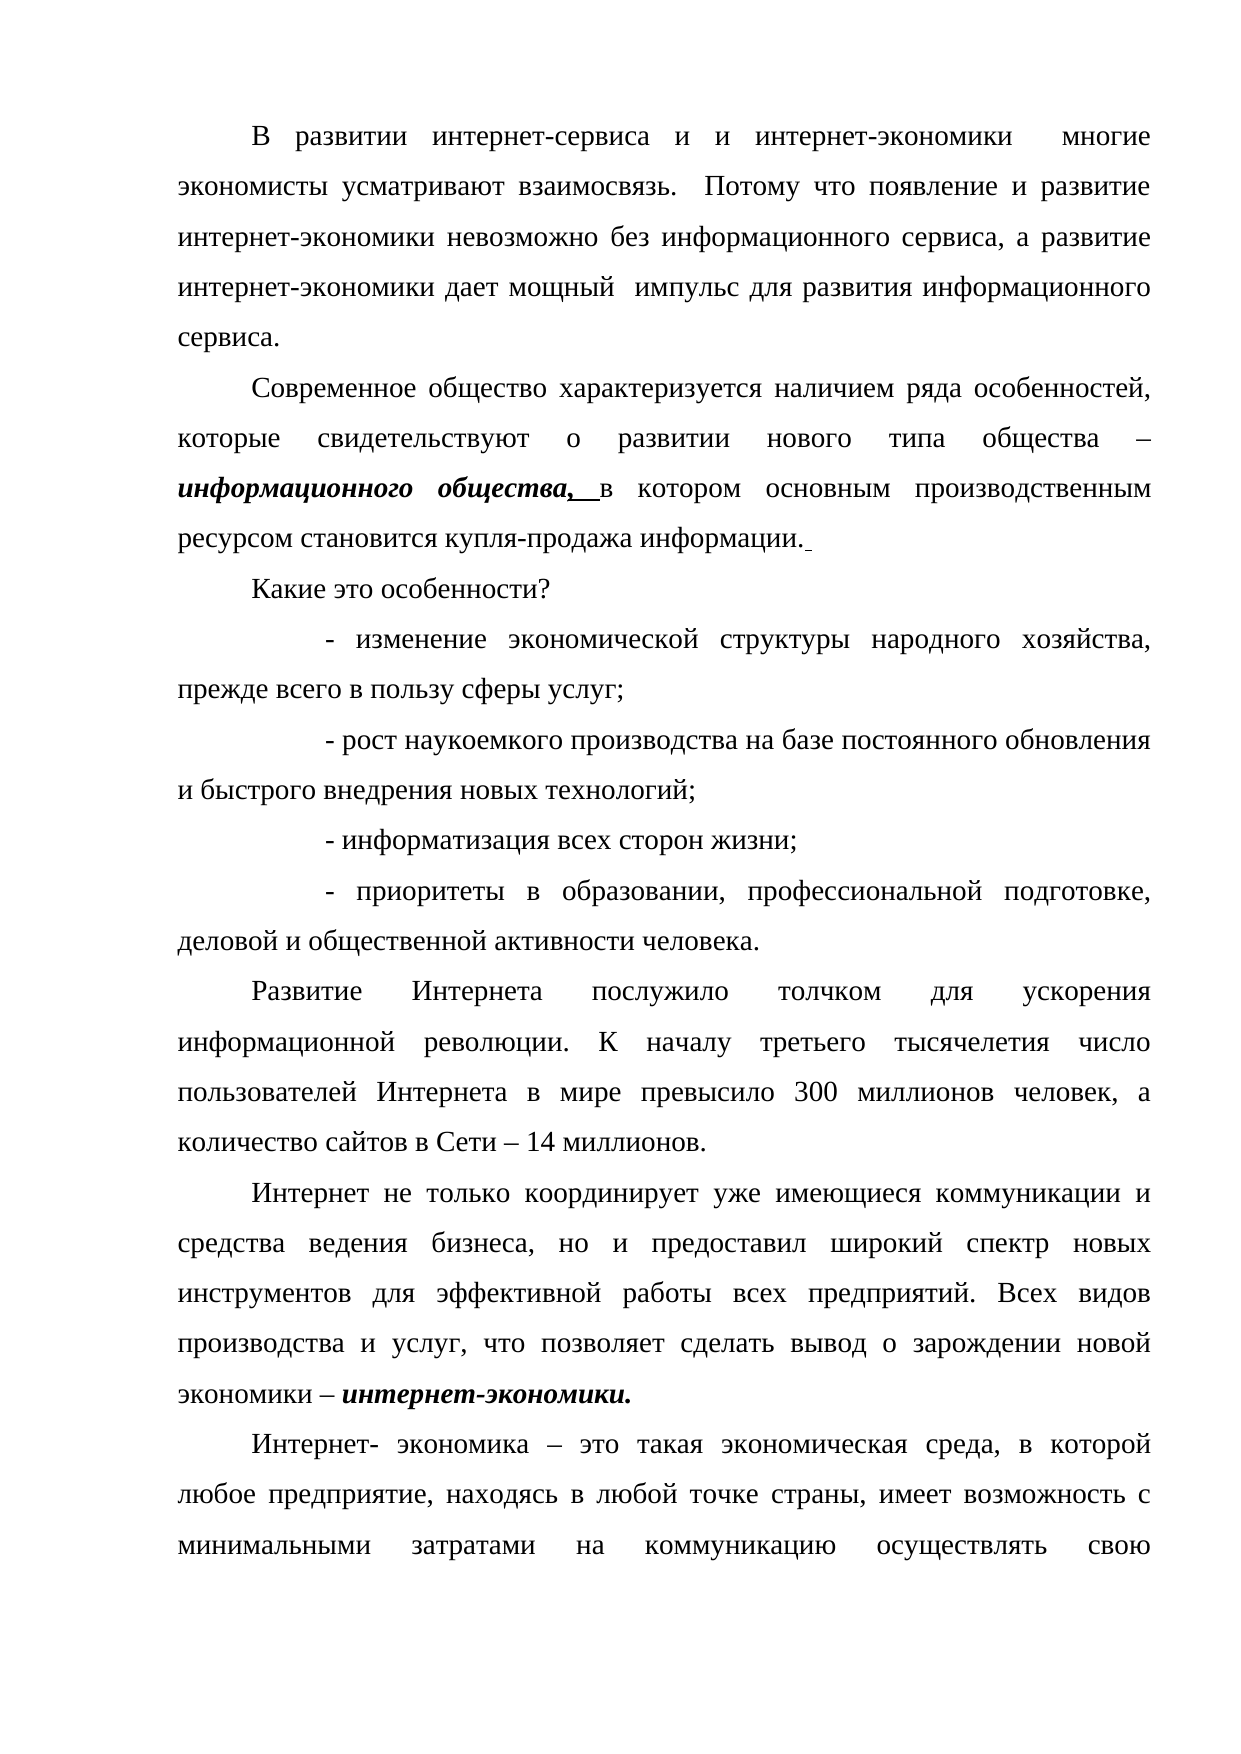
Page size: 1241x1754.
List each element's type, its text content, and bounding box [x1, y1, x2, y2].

text Современное общество характеризуется наличием ряда особенностей, которые свидетельствуют о развитии нового типа общества – информационного общества, в котором основным производственным ресурсом становится купля-продажа информации. [177, 370, 1152, 554]
text - изменение экономической структуры народного хозяйства, прежде всего в пользу сферы услуг; [177, 621, 1152, 705]
text - рост наукоемкого производства на базе постоянного обновления и быстрого внедрения новых технологий; [177, 722, 1152, 806]
text Интернет не только координирует уже имеющиеся коммуникации и средства ведения бизнеса, но и предоставил широкий спектр новых инструментов для эффективной работы всех предприятий. Всех видов производства и услуг, что позволяет сделать вывод о зарождении новой экономики – интернет-экономики. [177, 1175, 1152, 1409]
text Какие это особенности? [177, 571, 1152, 604]
text - информатизация всех сторон жизни; [177, 822, 1152, 856]
text Развитие Интернета послужило толчком для ускорения информационной революции. К началу третьего тысячелетия число пользователей Интернета в мире превысило 300 миллионов человек, а количество сайтов в Сети – 14 миллионов. [177, 973, 1152, 1158]
text В развитии интернет-сервиса и и интернет-экономики многие экономисты усматривают взаимосвязь. Потому что появление и развитие интернет-экономики невозможно без информационного сервиса, а развитие интернет-экономики дает мощный импульс для развития информационного сервиса. [177, 118, 1152, 353]
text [177, 1426, 1152, 1560]
text - приоритеты в образовании, профессиональной подготовке, деловой и общественной активности человека. [177, 873, 1152, 957]
